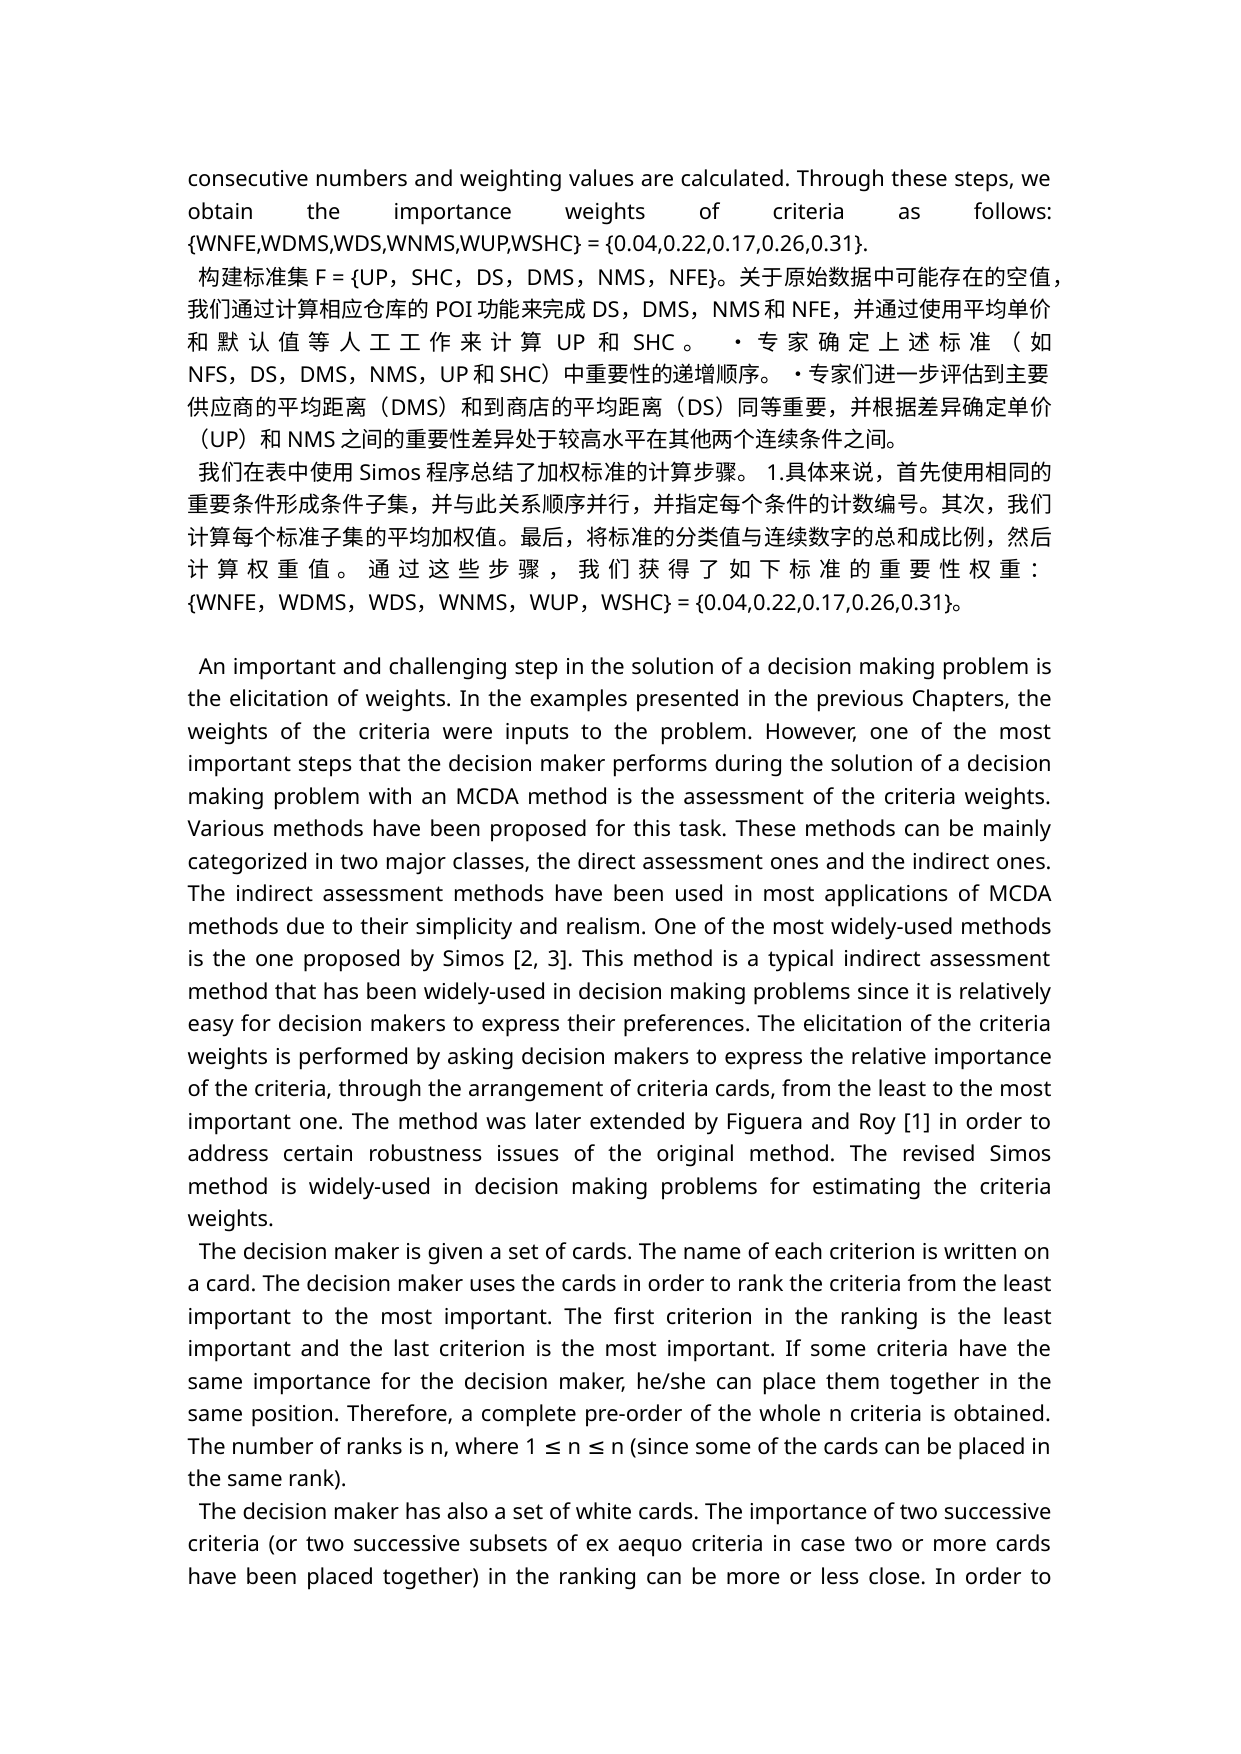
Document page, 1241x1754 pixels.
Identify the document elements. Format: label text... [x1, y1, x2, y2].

text The decision maker is given a set of cards. The name of each criterion is written on a card. The decision maker uses the cards in order to rank the criteria from the least important to the most important. The first criterion in the ranking is the least important and the last criterion is the most important. If some criteria have the same importance for the decision maker, he/she can place them together in the same position. Therefore, a complete pre-order of the whole n criteria is obtained. The number of ranks is n, where 1 ≤ n ≤ n (since some of the cards can be placed in the same rank). [187, 1234, 1053, 1494]
text 构建标准集F = {UP，SHC，DS，DMS，NMS，NFE}。关于原始数据中可能存在的空值，我们通过计算相应仓库的POI功能来完成DS，DMS，NMS和NFE，并通过使用平均单价和默认值等人工工作来计算UP和SHC。 •专家确定上述标准（如NFS，DS，DMS，NMS，UP和SHC）中重要性的递增顺序。 •专家们进一步评估到主要供应商的平均距离（DMS）和到商店的平均距离（DS）同等重要，并根据差异确定单价（UP）和NMS之间的重要性差异处于较高水平在其他两个连续条件之间。 [187, 259, 1053, 454]
text An important and challenging step in the solution of a decision making problem is the elicitation of weights. In the examples presented in the previous Chapters, the weights of the criteria were inputs to the problem. However, one of the most important steps that the decision maker performs during the solution of a decision making problem with an MCDA method is the assessment of the criteria weights. Various methods have been proposed for this task. These methods can be mainly categorized in two major classes, the direct assessment ones and the indirect ones. The indirect assessment methods have been used in most applications of MCDA methods due to their simplicity and realism. One of the most widely-used methods is the one proposed by Simos [2, 3]. This method is a typical indirect assessment method that has been widely-used in decision making problems since it is relatively easy for decision makers to express their preferences. The elicitation of the criteria weights is performed by asking decision makers to express the relative importance of the criteria, through the arrangement of criteria cards, from the least to the most important one. The method was later extended by Figuera and Roy [1] in order to address certain robustness issues of the original method. The revised Simos method is widely-used in decision making problems for estimating the criteria weights. [187, 649, 1053, 1234]
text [187, 162, 1053, 259]
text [187, 1494, 1053, 1592]
text 我们在表中使用Simos程序总结了加权标准的计算步骤。 1.具体来说，首先使用相同的重要条件形成条件子集，并与此关系顺序并行，并指定每个条件的计数编号。其次，我们计算每个标准子集的平均加权值。最后，将标准的分类值与连续数字的总和成比例，然后计算权重值。通过这些步骤，我们获得了如下标准的重要性权重：{WNFE，WDMS，WDS，WNMS，WUP，WSHC} = {0.04,0.22,0.17,0.26,0.31}。 [187, 454, 1053, 617]
